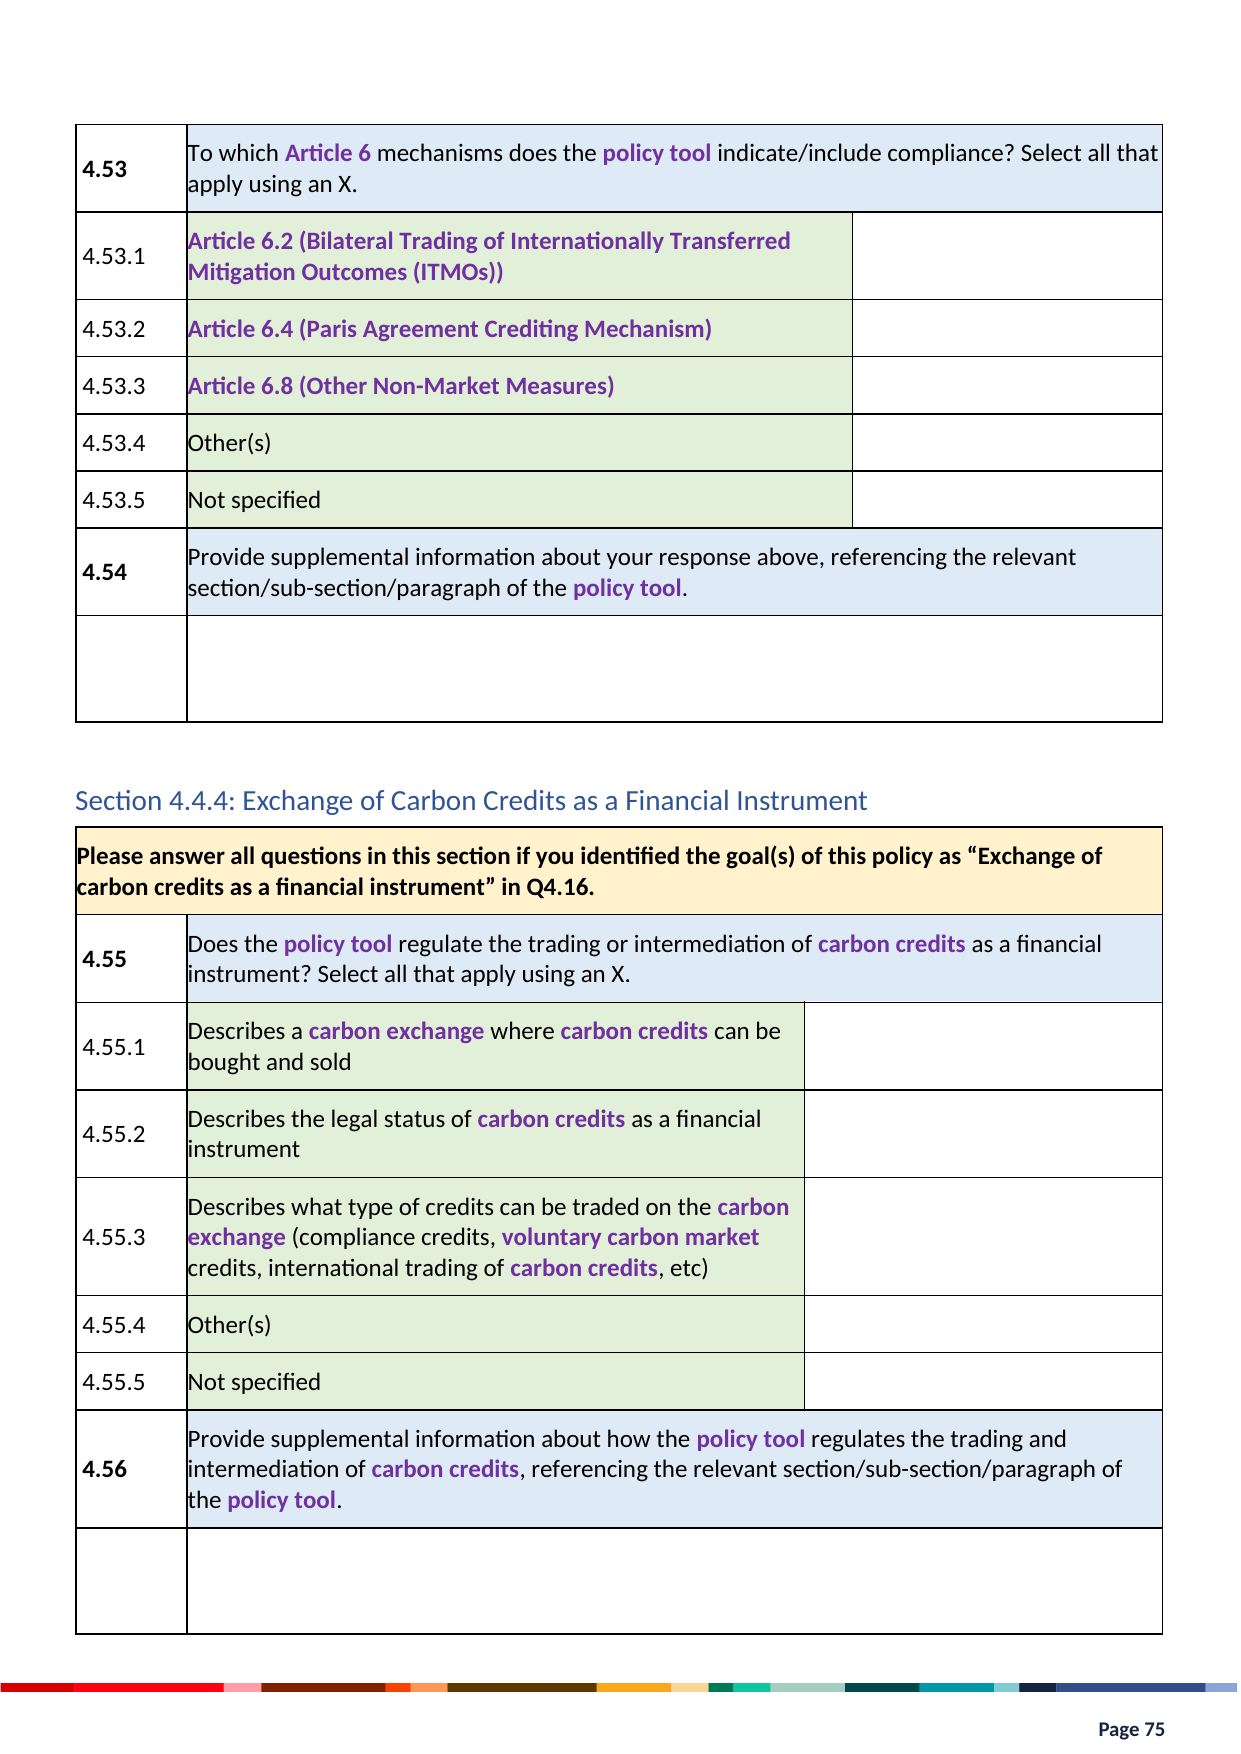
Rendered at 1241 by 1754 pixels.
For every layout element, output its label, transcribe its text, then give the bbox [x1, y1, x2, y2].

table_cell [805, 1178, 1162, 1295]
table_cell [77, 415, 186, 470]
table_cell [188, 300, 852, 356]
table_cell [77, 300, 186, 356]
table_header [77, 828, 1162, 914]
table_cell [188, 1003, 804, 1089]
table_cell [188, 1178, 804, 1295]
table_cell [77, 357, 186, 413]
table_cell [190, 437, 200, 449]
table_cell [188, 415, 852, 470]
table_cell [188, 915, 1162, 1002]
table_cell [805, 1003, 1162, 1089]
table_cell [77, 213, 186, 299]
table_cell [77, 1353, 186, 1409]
picture [0, 1683, 1236, 1692]
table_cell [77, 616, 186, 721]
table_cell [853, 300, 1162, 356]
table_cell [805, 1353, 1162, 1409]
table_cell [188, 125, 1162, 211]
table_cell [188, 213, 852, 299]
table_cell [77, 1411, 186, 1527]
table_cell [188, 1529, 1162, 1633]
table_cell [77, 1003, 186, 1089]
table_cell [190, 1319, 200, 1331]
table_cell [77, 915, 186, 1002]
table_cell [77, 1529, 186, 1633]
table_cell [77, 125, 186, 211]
subtitle Section 4.4.4: Exchange of Carbon Credits as a Financial Instrument [75, 782, 1165, 818]
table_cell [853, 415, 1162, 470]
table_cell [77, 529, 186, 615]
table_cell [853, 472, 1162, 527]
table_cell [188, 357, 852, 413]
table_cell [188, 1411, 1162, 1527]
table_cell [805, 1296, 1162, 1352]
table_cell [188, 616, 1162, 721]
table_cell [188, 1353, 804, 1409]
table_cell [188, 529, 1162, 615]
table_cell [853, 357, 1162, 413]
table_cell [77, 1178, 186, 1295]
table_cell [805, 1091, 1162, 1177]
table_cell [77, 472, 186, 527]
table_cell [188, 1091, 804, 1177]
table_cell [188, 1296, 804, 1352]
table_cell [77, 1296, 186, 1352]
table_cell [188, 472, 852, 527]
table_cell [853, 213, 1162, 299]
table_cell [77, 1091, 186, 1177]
